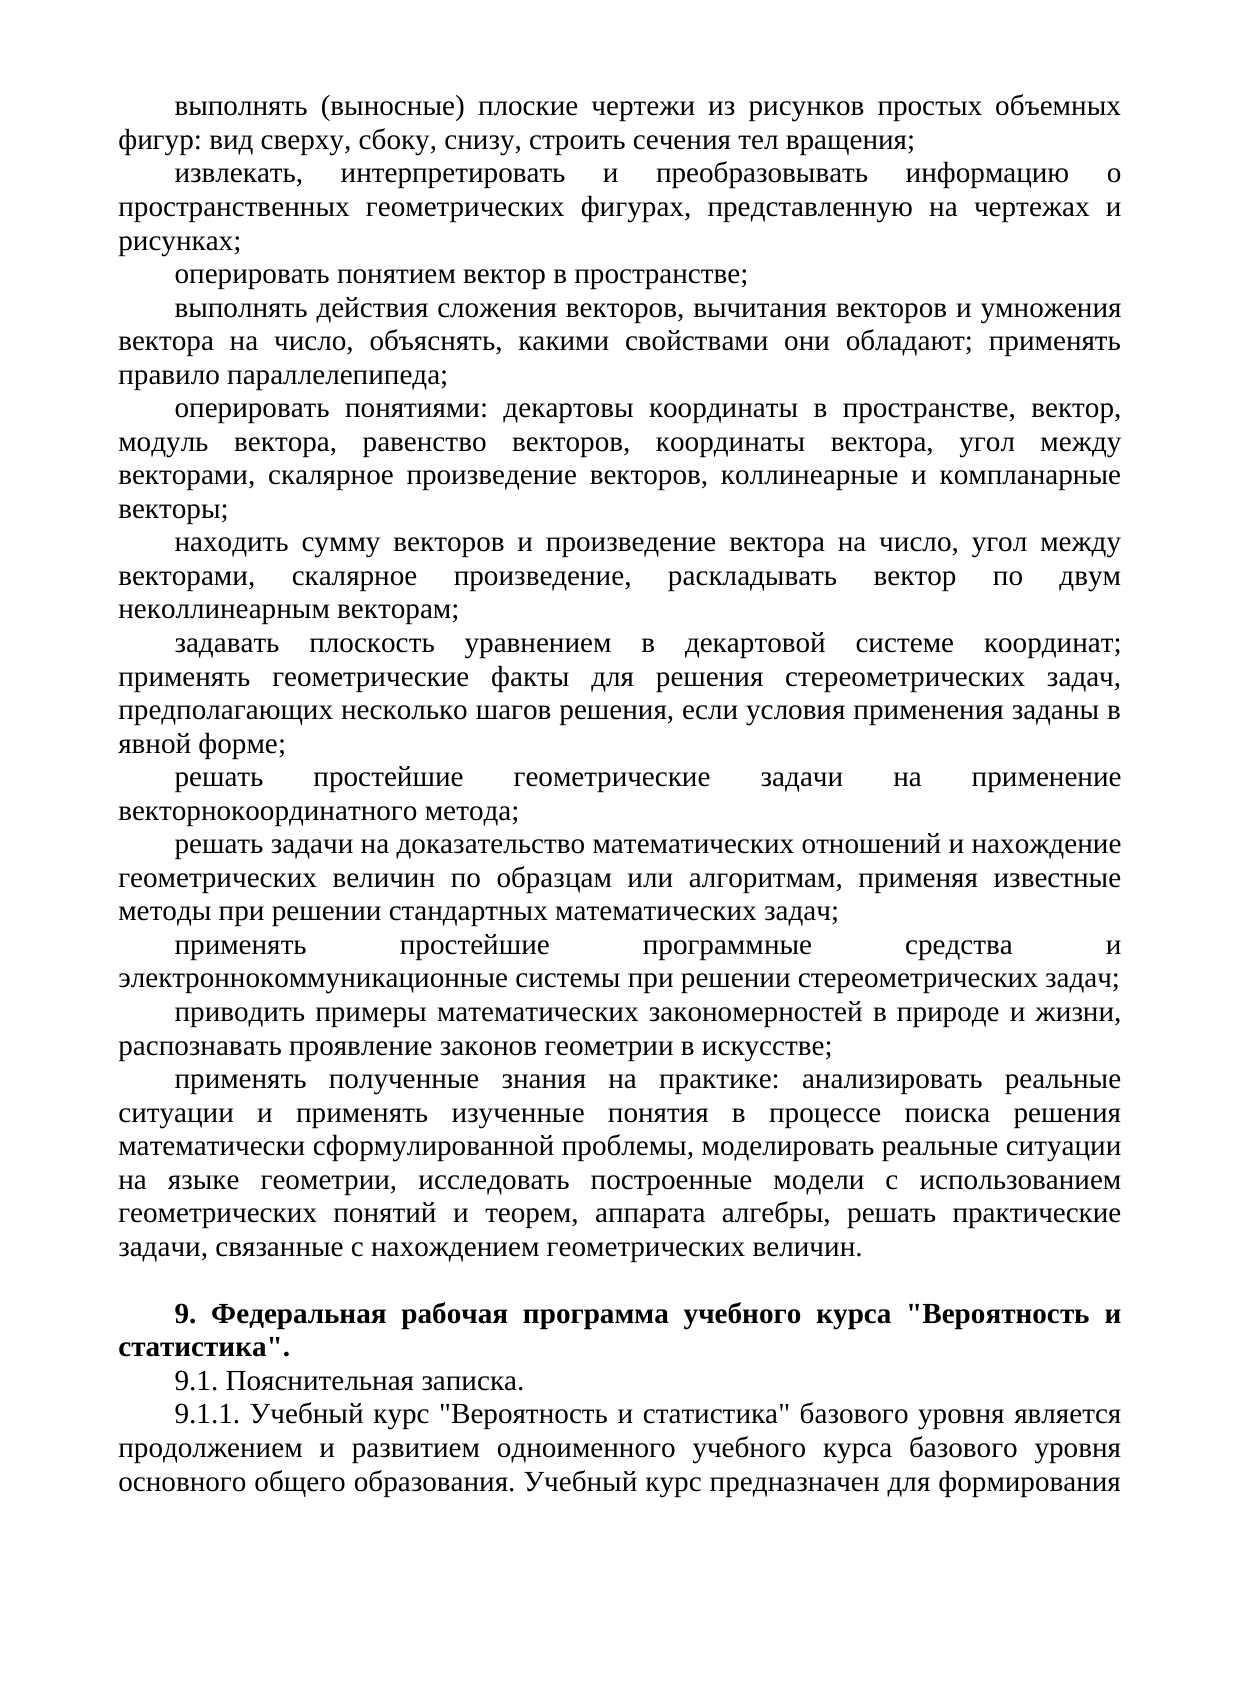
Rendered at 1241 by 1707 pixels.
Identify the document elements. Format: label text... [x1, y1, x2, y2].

text извлекать, интерпретировать и преобразовывать информацию о пространственных геометрических фигурах, представленную на чертежах и рисунках; [118, 156, 1122, 256]
text находить сумму векторов и произведение вектора на число, угол между векторами, скалярное произведение, раскладывать вектор по двум неколлинеарным векторам; [118, 524, 1122, 625]
text 9.1. Пояснительная записка. [118, 1363, 1122, 1397]
text задавать плоскость уравнением в декартовой системе координат; применять геометрические факты для решения стереометрических задач, предполагающих несколько шагов решения, если условия применения заданы в явной форме; [118, 625, 1122, 759]
text применять простейшие программные средства и электроннокоммуникационные системы при решении стереометрических задач; [118, 927, 1122, 994]
text оперировать понятиями: декартовы координаты в пространстве, вектор, модуль вектора, равенство векторов, координаты вектора, угол между векторами, скалярное произведение векторов, коллинеарные и компланарные векторы; [118, 390, 1122, 524]
text применять полученные знания на практике: анализировать реальные ситуации и применять изученные понятия в процессе поиска решения математически сформулированной проблемы, моделировать реальные ситуации на языке геометрии, исследовать построенные модели с использованием геометрических понятий и теорем, аппарата алгебры, решать практические задачи, связанные с нахождением геометрических величин. [118, 1061, 1122, 1262]
text выполнять (выносные) плоские чертежи из рисунков простых объемных фигур: вид сверху, сбоку, снизу, строить сечения тел вращения; [118, 88, 1122, 156]
text 9. Федеральная рабочая программа учебного курса "Вероятность и статистика". [118, 1296, 1122, 1363]
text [118, 1397, 1122, 1497]
text решать простейшие геометрические задачи на применение векторнокоординатного метода; [118, 759, 1122, 826]
text выполнять действия сложения векторов, вычитания векторов и умножения вектора на число, объяснять, какими свойствами они обладают; применять правило параллелепипеда; [118, 290, 1122, 390]
text оперировать понятием вектор в пространстве; [118, 256, 1122, 290]
text приводить примеры математических закономерностей в природе и жизни, распознавать проявление законов геометрии в искусстве; [118, 994, 1122, 1061]
text решать задачи на доказательство математических отношений и нахождение геометрических величин по образцам или алгоритмам, применяя известные методы при решении стандартных математических задач; [118, 826, 1122, 927]
